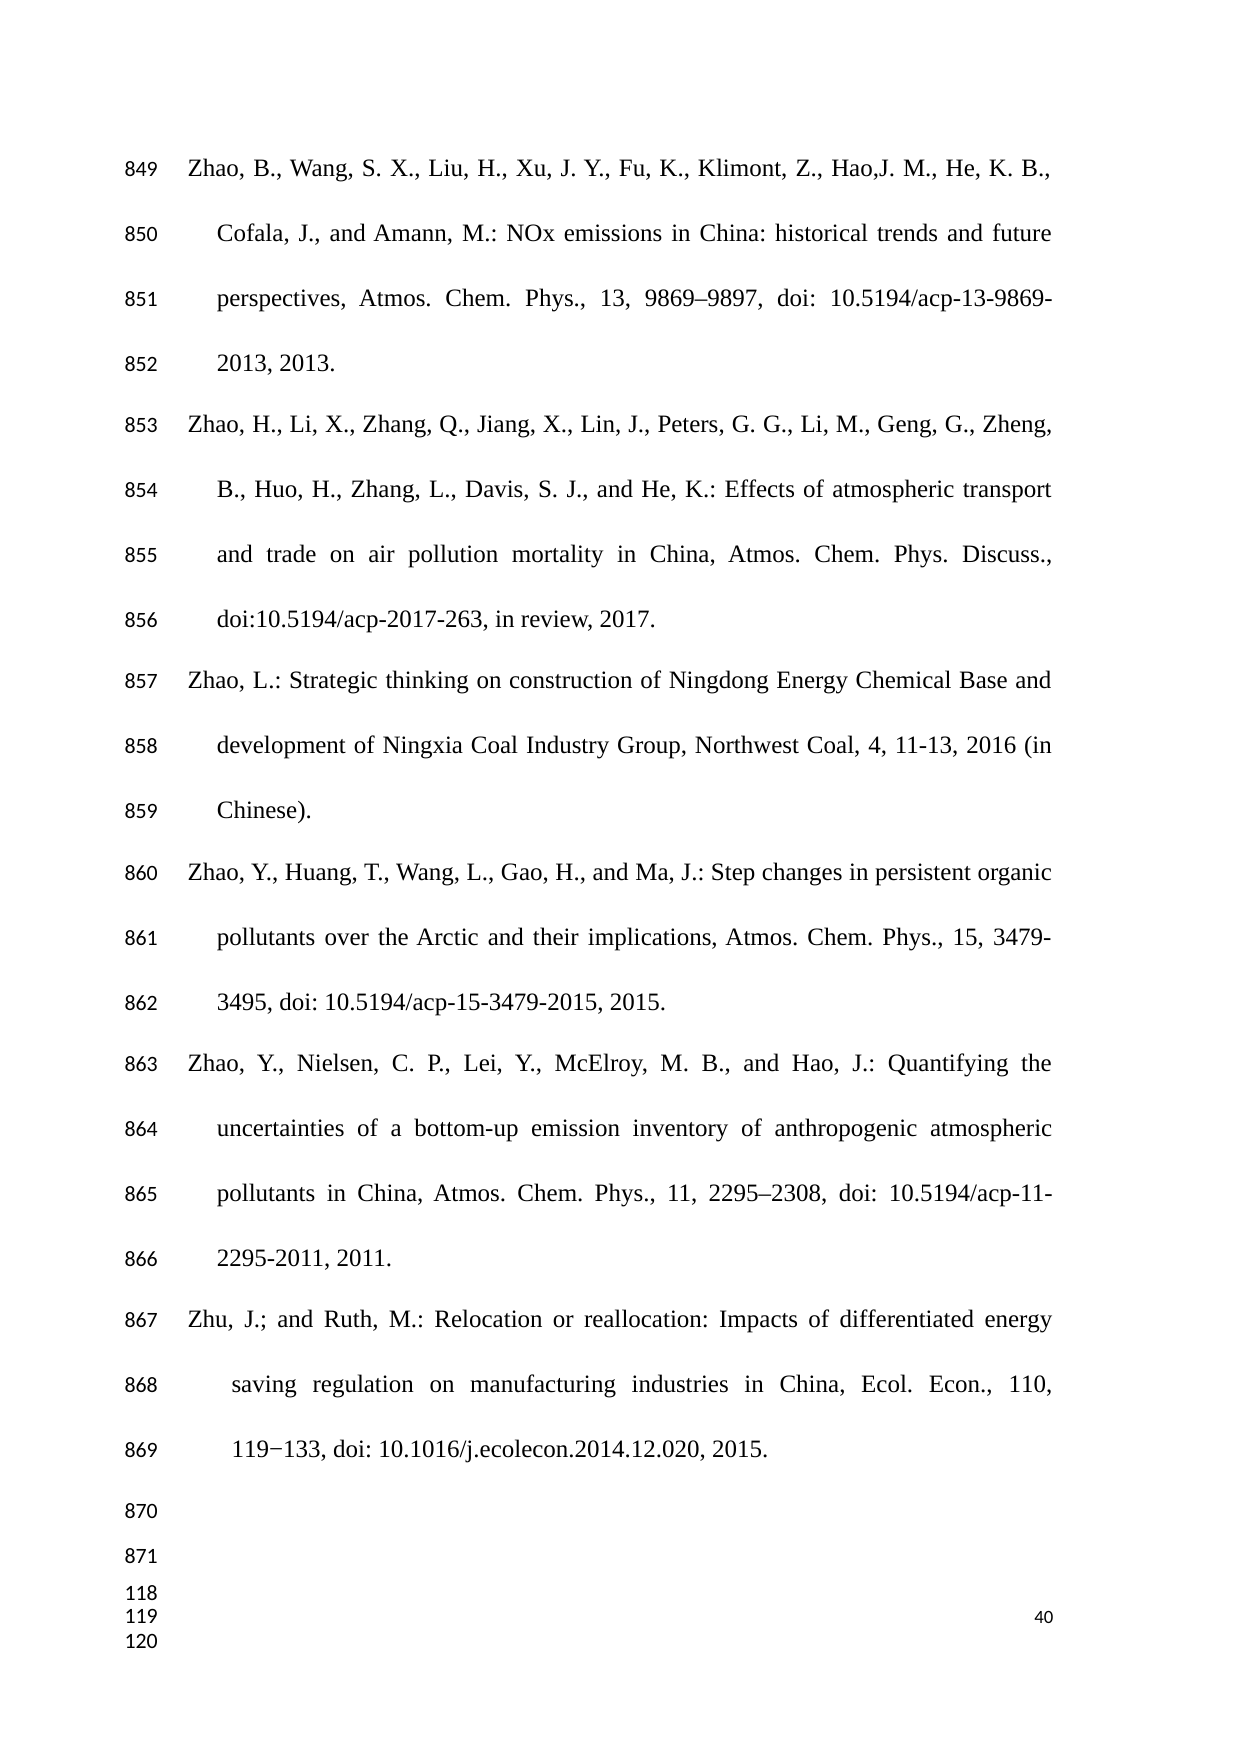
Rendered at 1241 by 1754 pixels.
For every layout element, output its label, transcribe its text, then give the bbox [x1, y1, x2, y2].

text Zhao, Y., Huang, T., Wang, L., Gao, H., and Ma, J.: Step changes in persistent organic pollutants over the Arctic and their implications, Atmos. Chem. Phys., 15, 3479-3495, doi: 10.5194/acp-15-3479-2015, 2015. [187, 855, 1053, 1017]
text Zhu, J.; and Ruth, M.: Relocation or reallocation: Impacts of differentiated energy saving regulation on manufacturing industries in China, Ecol. Econ., 110, 119−133, doi: 10.1016/j.ecolecon.2014.12.020, 2015. [187, 1302, 1053, 1465]
text Zhao, B., Wang, S. X., Liu, H., Xu, J. Y., Fu, K., Klimont, Z., Hao,J. M., He, K. B., Cofala, J., and Amann, M.: NOx emissions in China: historical trends and future perspectives, Atmos. Chem. Phys., 13, 9869–9897, doi: 10.5194/acp-13-9869-2013, 2013. [187, 151, 1053, 378]
text Zhao, Y., Nielsen, C. P., Lei, Y., McElroy, M. B., and Hao, J.: Quantifying the uncertainties of a bottom-up emission inventory of anthropogenic atmospheric pollutants in China, Atmos. Chem. Phys., 11, 2295–2308, doi: 10.5194/acp-11-2295-2011, 2011. [187, 1046, 1053, 1273]
text Zhao, L.: Strategic thinking on construction of Ningdong Energy Chemical Base and development of Ningxia Coal Industry Group, Northwest Coal, 4, 11-13, 2016 (in Chinese). [187, 663, 1053, 826]
text Zhao, H., Li, X., Zhang, Q., Jiang, X., Lin, J., Peters, G. G., Li, M., Geng, G., Zheng, B., Huo, H., Zhang, L., Davis, S. J., and He, K.: Effects of atmospheric transport and trade on air pollution mortality in China, Atmos. Chem. Phys. Discuss., doi:10.5194/acp-2017-263, in review, 2017. [187, 407, 1053, 635]
